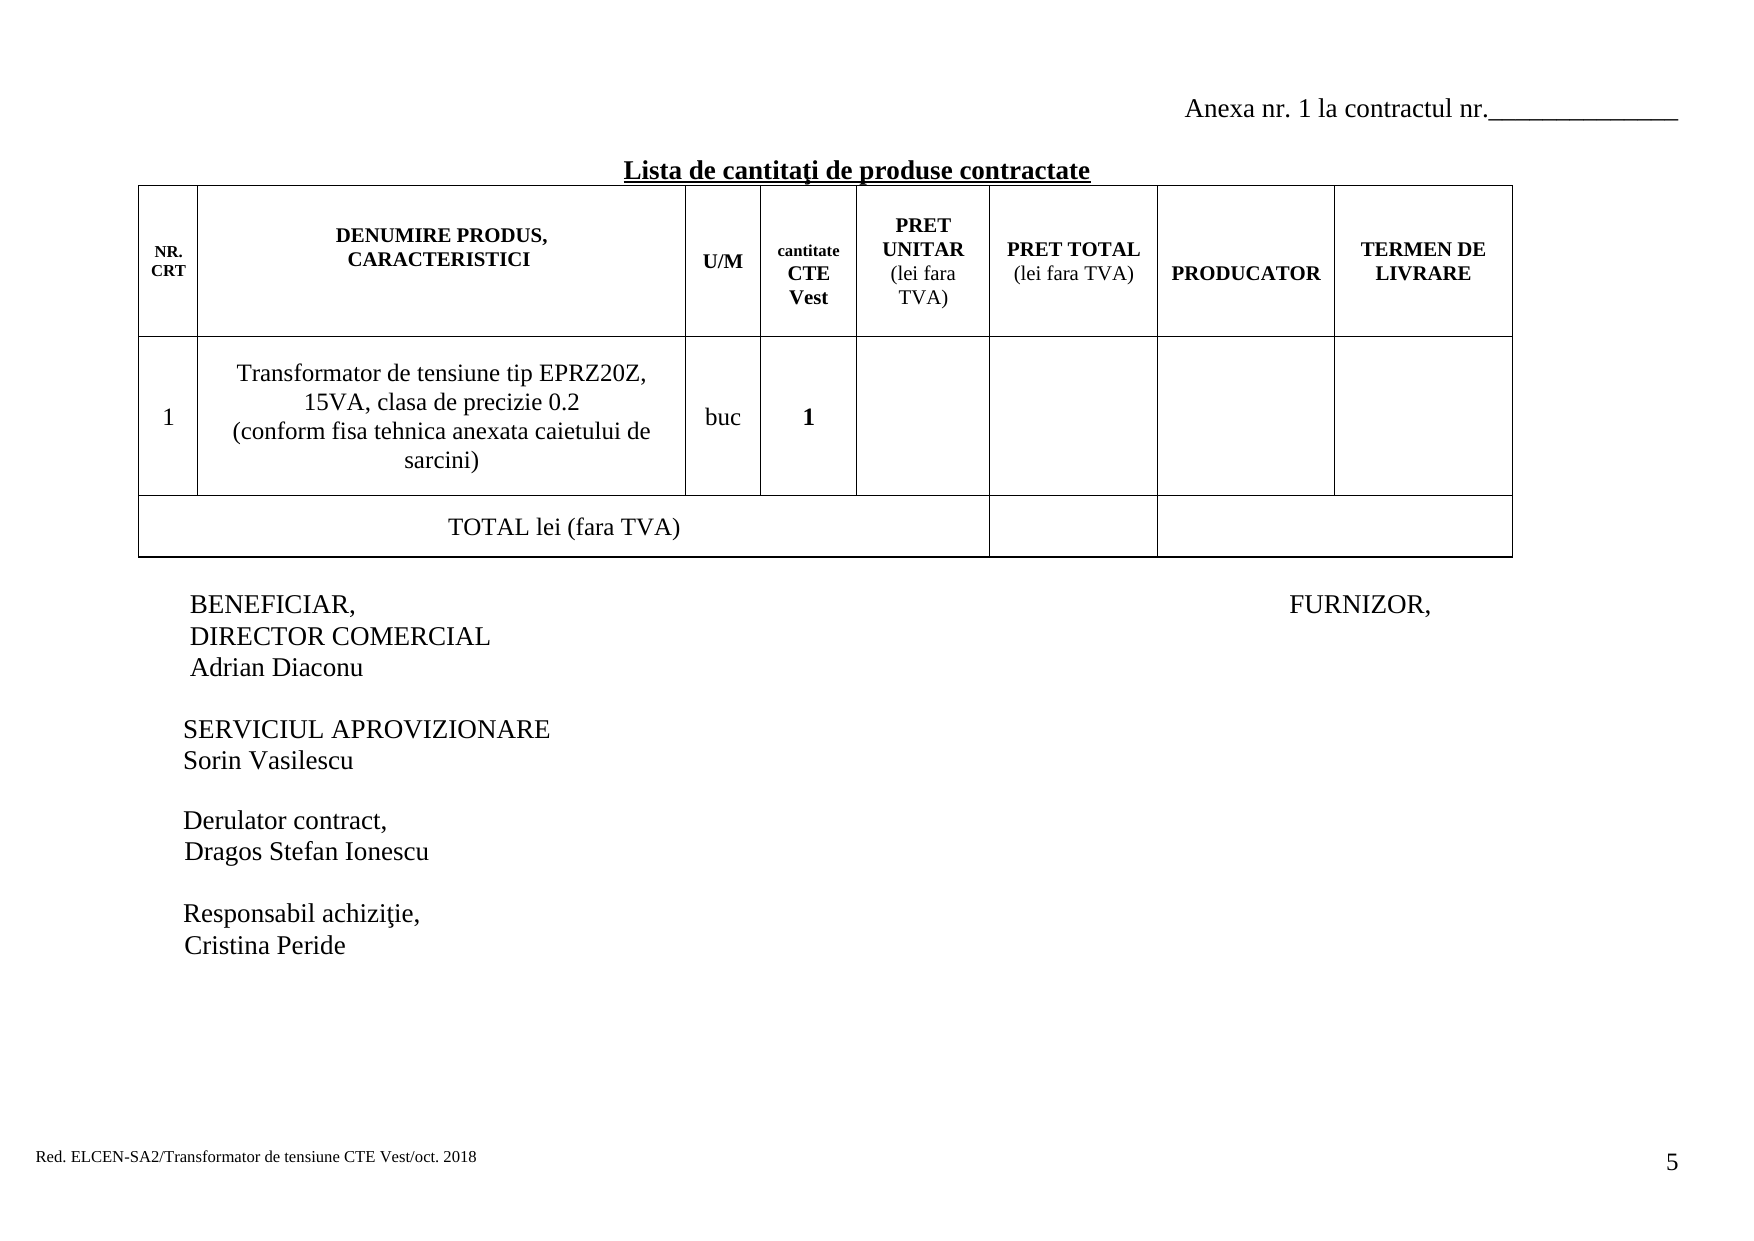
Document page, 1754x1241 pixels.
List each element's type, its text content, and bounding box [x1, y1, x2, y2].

table_cell TOTAL lei (fara TVA) [139, 496, 989, 556]
text Dragos Stefan Ionescu [35, 835, 1678, 866]
table_cell [1158, 337, 1334, 495]
text Adrian Diaconu [35, 651, 1678, 682]
table_header DENUMIRE PRODUS, CARACTERISTICI [198, 186, 685, 336]
text Cristina Peride [35, 929, 1678, 960]
text Sorin Vasilescu [35, 744, 1678, 775]
table_header PRODUCATOR [1158, 186, 1334, 336]
table_cell [990, 337, 1157, 495]
table_header PRET UNITAR (lei fara TVA) [857, 186, 989, 336]
table_cell [857, 337, 989, 495]
table_cell [1335, 337, 1512, 495]
table_cell Transformator de tensiune tip EPRZ20Z, 15VA, clasa de precizie 0.2 (conform fisa tehnica anexata caietului de sarcini) [198, 337, 685, 495]
text Anexa nr. 1 la contractul nr.______________ [35, 92, 1678, 123]
text Responsabil achiziţie, [35, 898, 1678, 929]
table_cell [1158, 496, 1512, 556]
table_cell buc [686, 337, 760, 495]
table_header PRET TOTAL (lei fara TVA) [990, 186, 1157, 336]
table_cell 1 [139, 337, 197, 495]
table_header cantitate CTE Vest [761, 186, 856, 336]
table_header NR.CRT [139, 186, 197, 336]
table_header U/M [686, 186, 760, 336]
text SERVICIUL APROVIZIONARE [35, 713, 1678, 744]
text Lista de cantitaţi de produse contractate [35, 154, 1678, 185]
text Derulator contract, [35, 804, 1678, 835]
table_cell [990, 496, 1157, 556]
table_cell 1 [761, 337, 856, 495]
text BENEFICIAR, FURNIZOR, [109, 588, 1678, 620]
text DIRECTOR COMERCIAL [35, 620, 1678, 651]
table_header TERMEN DE LIVRARE [1335, 186, 1512, 336]
